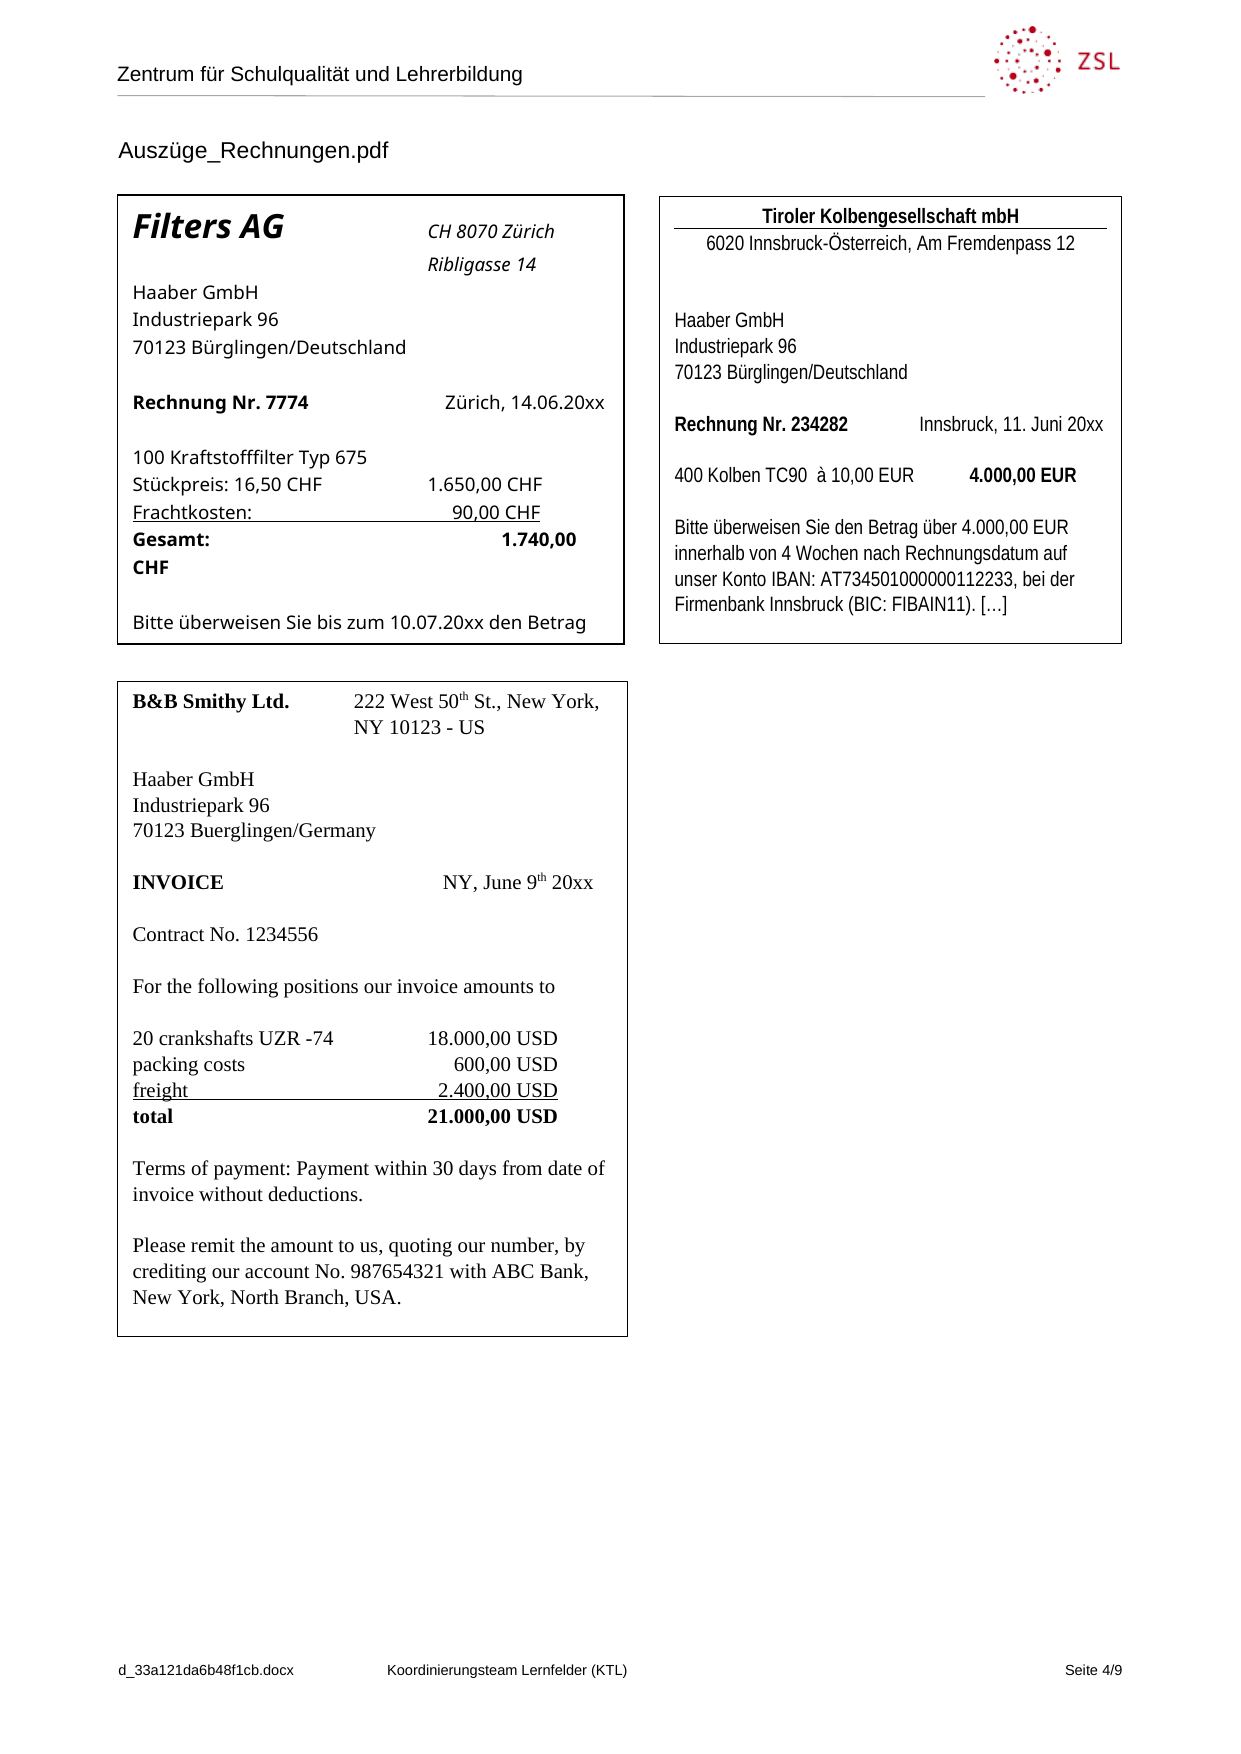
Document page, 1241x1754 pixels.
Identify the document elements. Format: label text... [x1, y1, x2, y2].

picture [992, 25, 1122, 96]
text Auszüge_Rechnungen.pdf [118, 137, 1122, 163]
